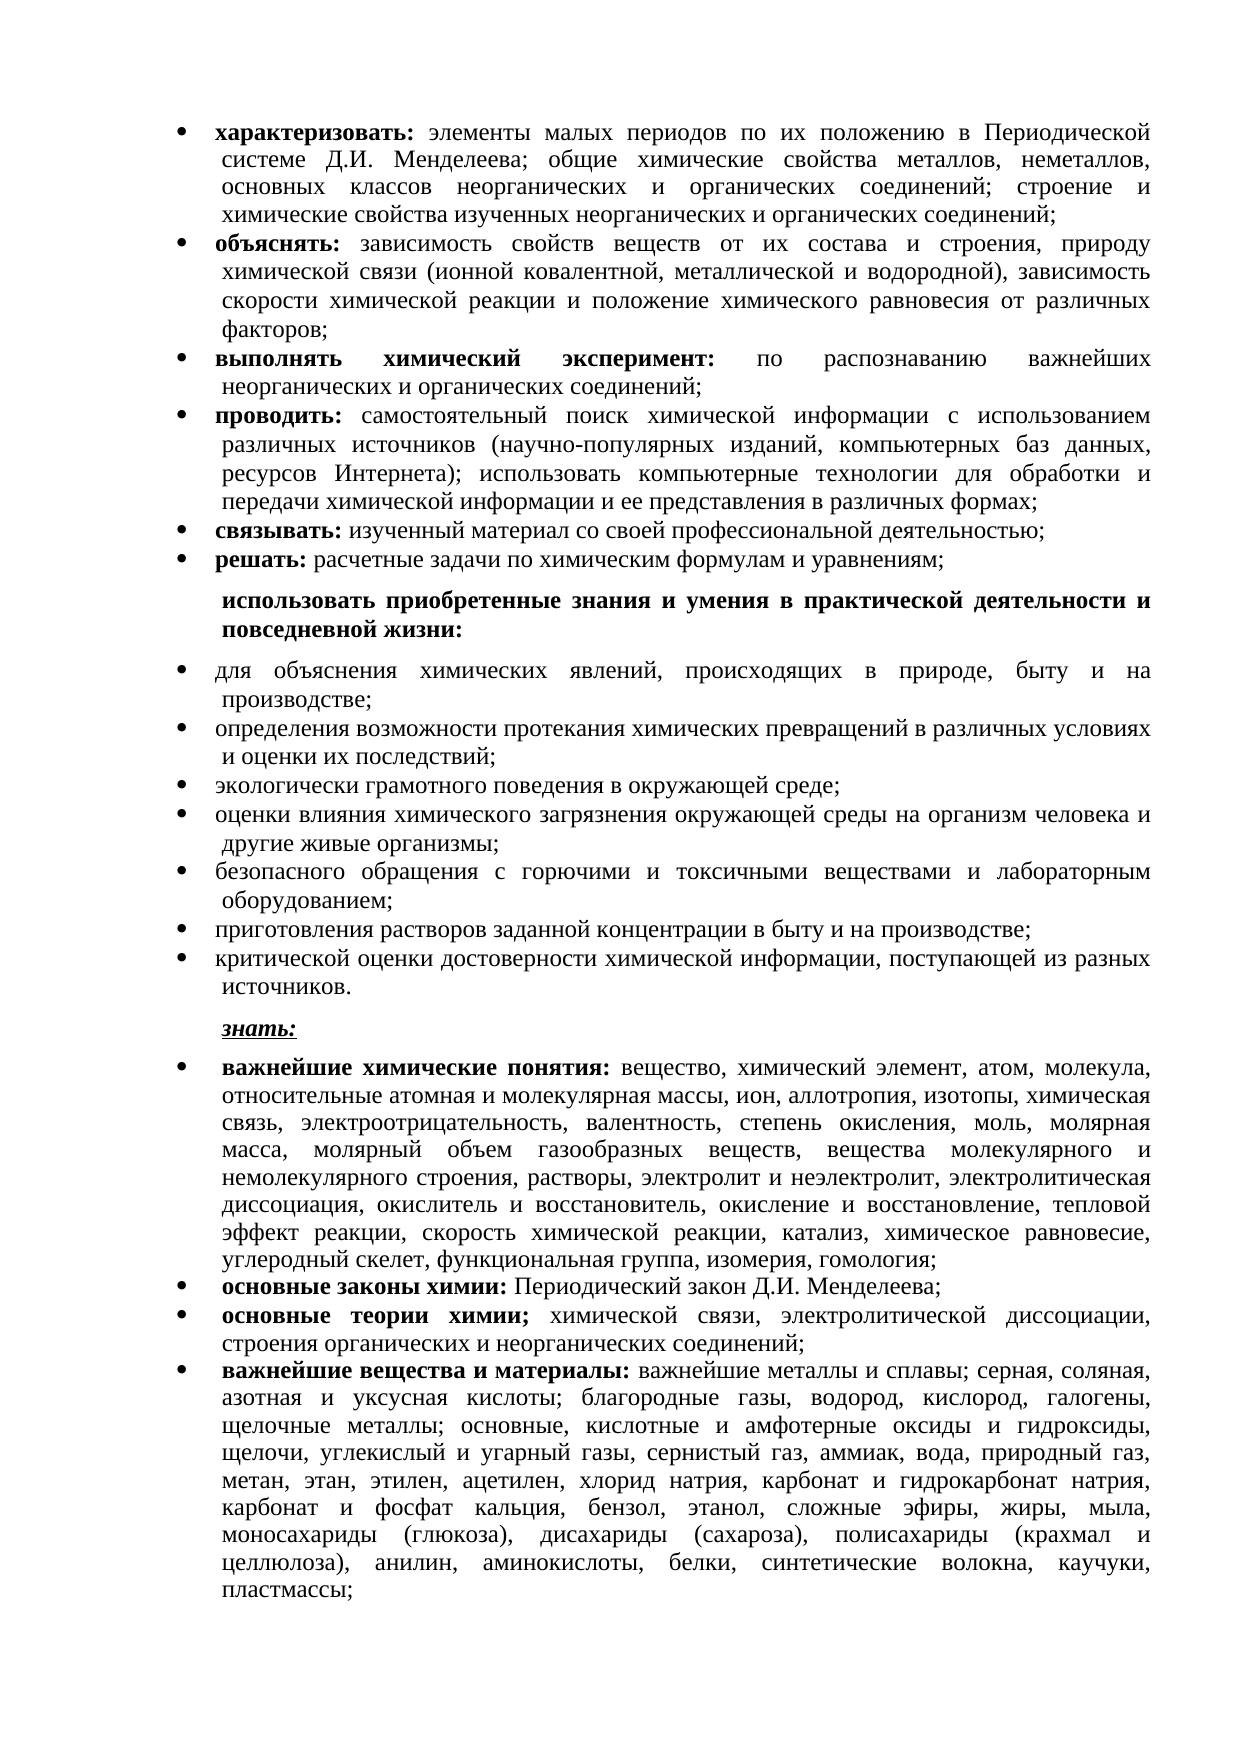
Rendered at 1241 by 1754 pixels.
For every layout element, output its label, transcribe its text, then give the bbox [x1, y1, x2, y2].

list критической оценки достоверности химической информации, поступающей из разных источников. [177, 943, 1152, 1000]
list объяснять: зависимость свойств веществ от их состава и строения, природу химической связи (ионной ковалентной, металлической и водородной), зависимость скорости химической реакции и положение химического равновесия от различных факторов; [177, 228, 1152, 343]
text использовать приобретенные знания и умения в практической деятельности и повседневной жизни: [222, 585, 1152, 643]
list безопасного обращения с горючими и токсичными веществами и лабораторным оборудованием; [177, 856, 1152, 914]
list важнейшие химические понятия: вещество, химический элемент, атом, молекула, относительные атомная и молекулярная массы, ион, аллотропия, изотопы, химическая связь, электроотрицательность, валентность, степень окисления, моль, молярная масса, молярный объем газообразных веществ, вещества молекулярного и немолекулярного строения, растворы, электролит и неэлектролит, электролитическая диссоциация, окислитель и восстановитель, окисление и восстановление, тепловой эффект реакции, скорость химической реакции, катализ, химическое равновесие, углеродный скелет, функциональная группа, изомерия, гомология; [177, 1054, 1152, 1273]
list основные законы химии: Периодический закон Д.И. Менделеева; [177, 1273, 1152, 1300]
list определения возможности протекания химических превращений в различных условиях и оценки их последствий; [177, 713, 1152, 770]
list выполнять химический эксперимент: по распознаванию важнейших неорганических и органических соединений; [177, 343, 1152, 400]
list решать: расчетные задачи по химическим формулам и уравнениям; [177, 544, 1152, 573]
list оценки влияния химического загрязнения окружающей среды на организм человека и другие живые организмы; [177, 799, 1152, 856]
list экологически грамотного поведения в окружающей среде; [177, 770, 1152, 799]
list для объяснения химических явлений, происходящих в природе, быту и на производстве; [177, 655, 1152, 713]
list основные теории химии; химической связи, электролитической диссоциации, строения органических и неорганических соединений; [177, 1300, 1152, 1357]
list проводить: самостоятельный поиск химической информации с использованием различных источников (научно-популярных изданий, компьютерных баз данных, ресурсов Интернета); использовать компьютерные технологии для обработки и передачи химической информации и ее представления в различных формах; [177, 400, 1152, 515]
list важнейшие вещества и материалы: важнейшие металлы и сплавы; серная, соляная, азотная и уксусная кислоты; благородные газы, водород, кислород, галогены, щелочные металлы; основные, кислотные и амфотерные оксиды и гидроксиды, щелочи, углекислый и угарный газы, сернистый газ, аммиак, вода, природный газ, метан, этан, этилен, ацетилен, хлорид натрия, карбонат и гидрокарбонат натрия, карбонат и фосфат кальция, бензол, этанол, сложные эфиры, жиры, мыла, моносахариды (глюкоза), дисахариды (сахароза), полисахариды (крахмал и целлюлоза), анилин, аминокислоты, белки, синтетические волокна, каучуки, пластмассы; [177, 1357, 1152, 1603]
list приготовления растворов заданной концентрации в быту и на производстве; [177, 914, 1152, 943]
list связывать: изученный материал со своей профессиональной деятельностью; [177, 515, 1152, 544]
list характеризовать: элементы малых периодов по их положению в Периодической системе Д.И. Менделеева; общие химические свойства металлов, неметаллов, основных классов неорганических и органических соединений; строение и химические свойства изученных неорганических и органических соединений; [177, 118, 1152, 228]
text знать: [222, 1013, 1152, 1041]
